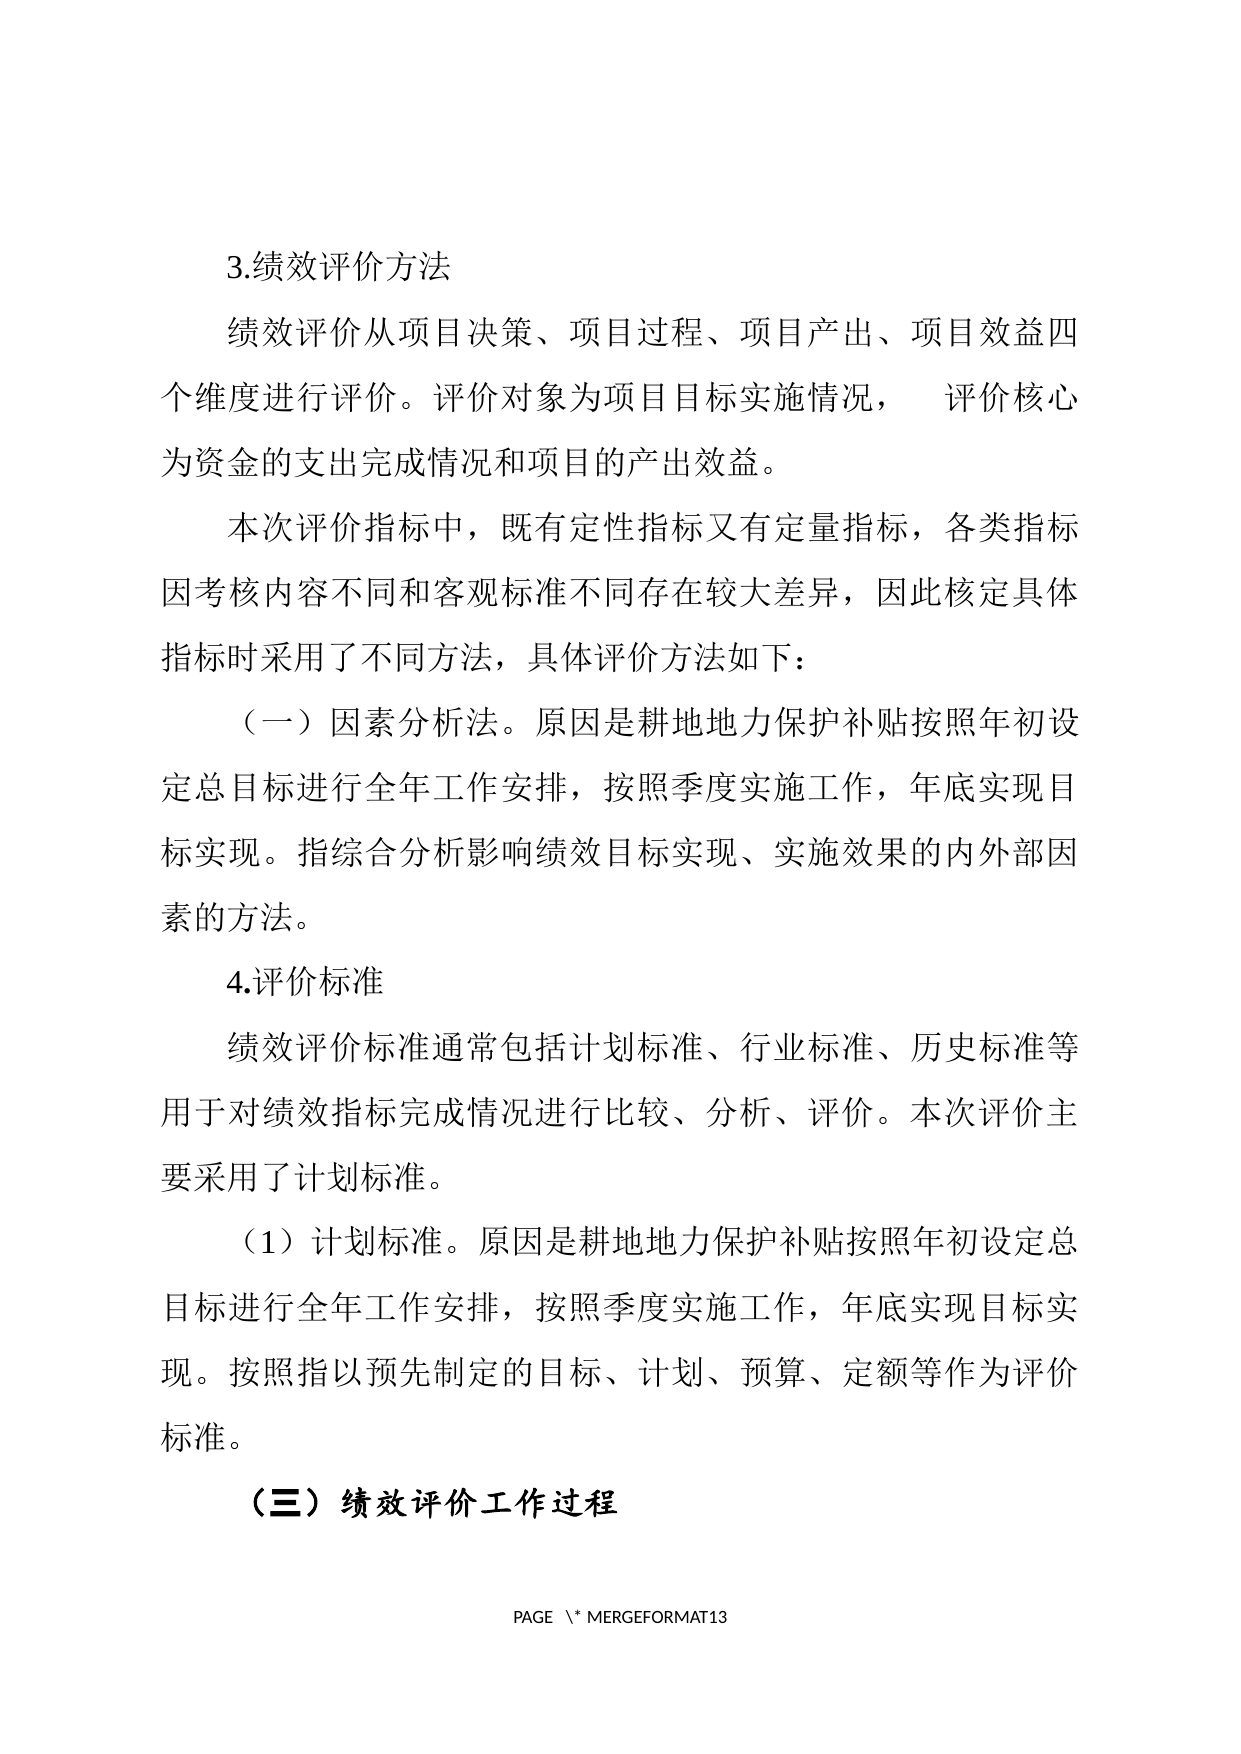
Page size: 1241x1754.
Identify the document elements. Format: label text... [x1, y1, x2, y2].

title 本次评价指标中，既有定性指标又有定量指标，各类指标因考核内容不同和客观标准不同存在较大差异，因此核定具体指标时采用了不同方法，具体评价方法如下： [159, 493, 1081, 688]
title 绩效评价标准通常包括计划标准、行业标准、历史标准等，用于对绩效指标完成情况进行比较、分析、评价。本次评价主要采用了计划标准。 [159, 1013, 1081, 1208]
title （1）计划标准。原因是耕地地力保护补贴按照年初设定总目标进行全年工作安排，按照季度实施工作，年底实现目标实现。按照指以预先制定的目标、计划、预算、定额等作为评价标准。 [159, 1208, 1081, 1468]
title 绩效评价从项目决策、项目过程、项目产出、项目效益四个维度进行评价。评价对象为项目目标实施情况， 评价核心为资金的支出完成情况和项目的产出效益。 [159, 298, 1081, 493]
title （一）因素分析法。原因是耕地地力保护补贴按照年初设定总目标进行全年工作安排，按照季度实施工作，年底实现目标实现。指综合分析影响绩效目标实现、实施效果的内外部因素的方法。 [159, 688, 1081, 948]
title 3.绩效评价方法 [159, 233, 1081, 298]
title 4.评价标准 [159, 948, 1081, 1013]
title 绩效评价工作过程 [159, 1468, 1081, 1533]
